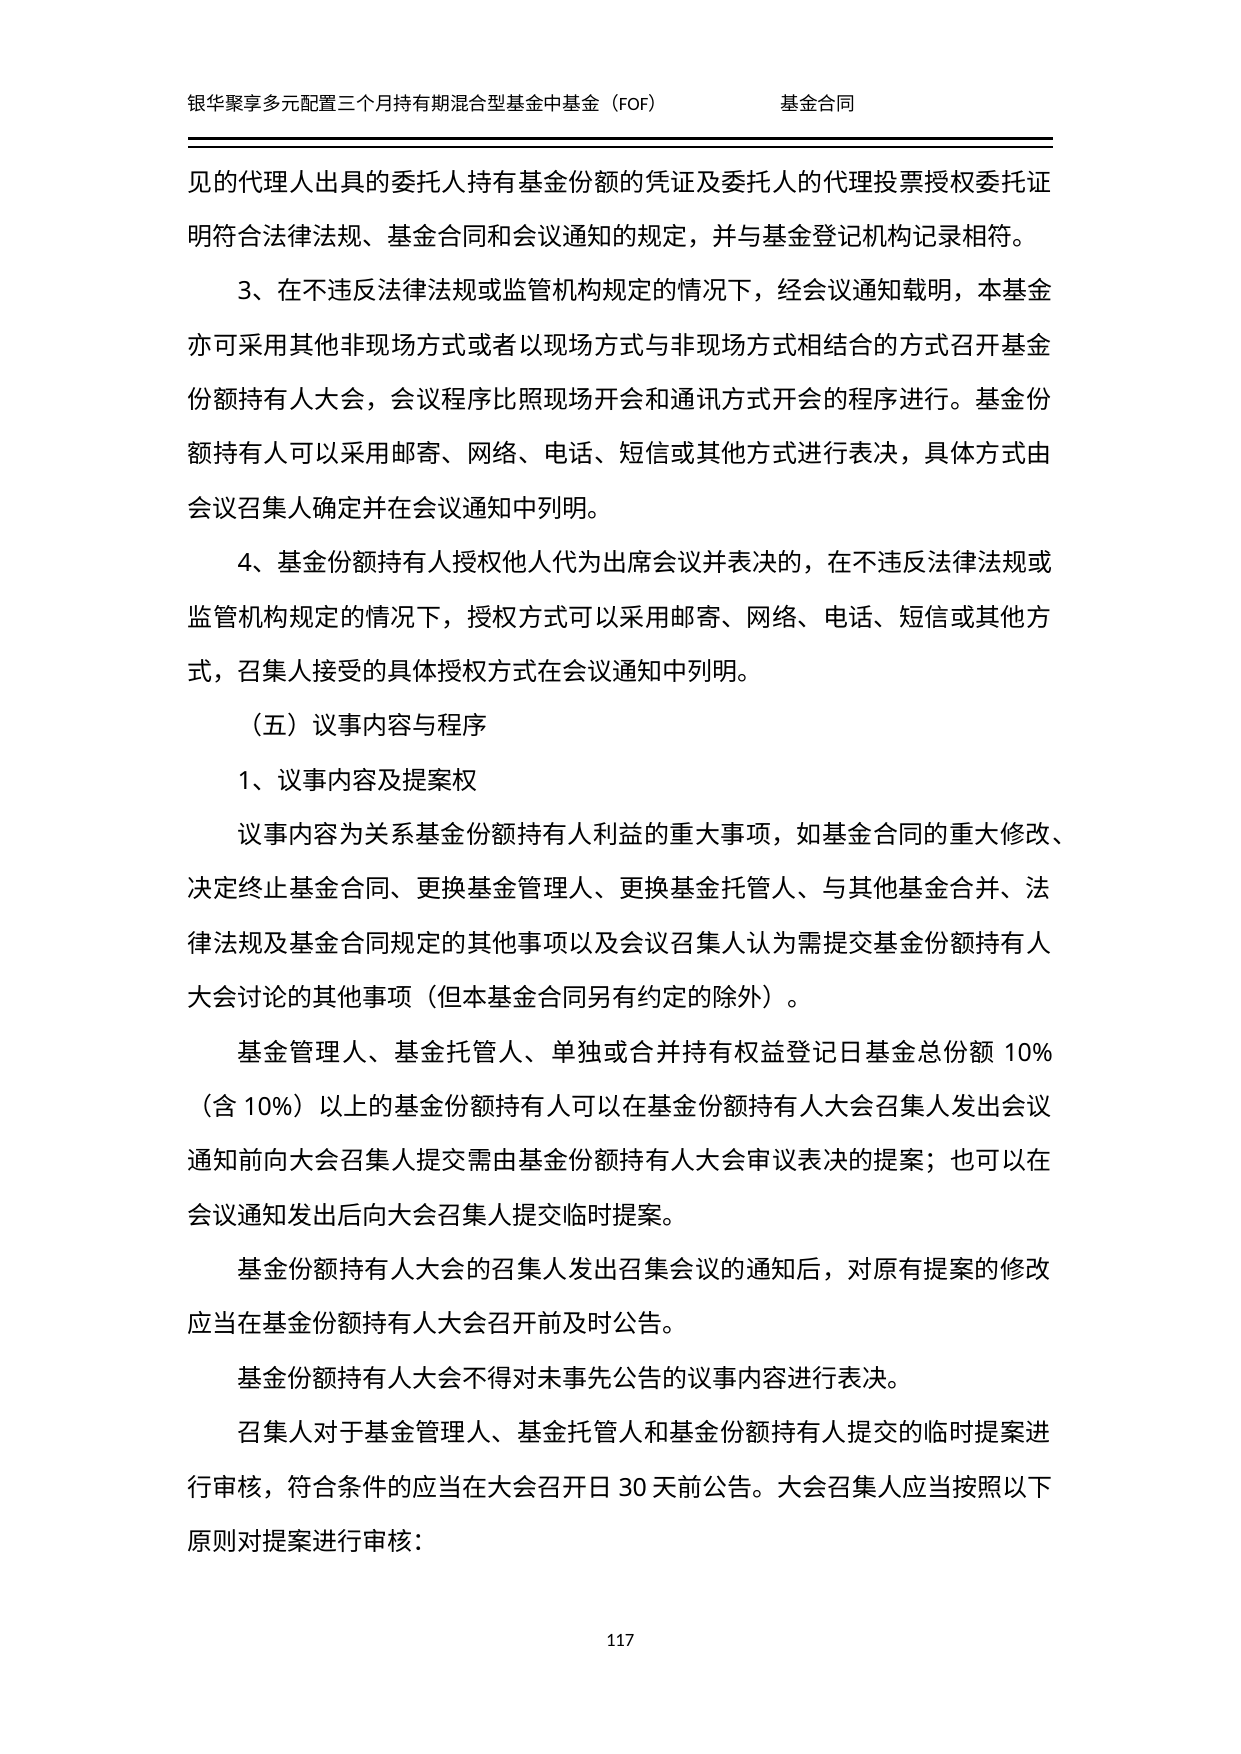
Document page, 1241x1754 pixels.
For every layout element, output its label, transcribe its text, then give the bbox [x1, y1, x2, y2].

text （五）议事内容与程序 [187, 706, 1053, 742]
text 1、议事内容及提案权 [187, 760, 1053, 796]
text 议事内容为关系基金份额持有人利益的重大事项，如基金合同的重大修改、决定终止基金合同、更换基金管理人、更换基金托管人、与其他基金合并、法律法规及基金合同规定的其他事项以及会议召集人认为需提交基金份额持有人大会讨论的其他事项（但本基金合同另有约定的除外）。 [187, 814, 1053, 1014]
text 基金份额持有人大会的召集人发出召集会议的通知后，对原有提案的修改应当在基金份额持有人大会召开前及时公告。 [187, 1249, 1053, 1340]
text 基金管理人、基金托管人、单独或合并持有权益登记日基金总份额10%（含10%）以上的基金份额持有人可以在基金份额持有人大会召集人发出会议通知前向大会召集人提交需由基金份额持有人大会审议表决的提案；也可以在会议通知发出后向大会召集人提交临时提案。 [187, 1032, 1053, 1231]
text 3、在不违反法律法规或监管机构规定的情况下，经会议通知载明，本基金亦可采用其他非现场方式或者以现场方式与非现场方式相结合的方式召开基金份额持有人大会，会议程序比照现场开会和通讯方式开会的程序进行。基金份额持有人可以采用邮寄、网络、电话、短信或其他方式进行表决，具体方式由会议召集人确定并在会议通知中列明。 [187, 271, 1053, 524]
text 4、基金份额持有人授权他人代为出席会议并表决的，在不违反法律法规或监管机构规定的情况下，授权方式可以采用邮寄、网络、电话、短信或其他方式，召集人接受的具体授权方式在会议通知中列明。 [187, 543, 1053, 688]
text 召集人对于基金管理人、基金托管人和基金份额持有人提交的临时提案进行审核，符合条件的应当在大会召开日30天前公告。大会召集人应当按照以下原则对提案进行审核： [187, 1413, 1053, 1558]
text 基金份额持有人大会不得对未事先公告的议事内容进行表决。 [187, 1358, 1053, 1394]
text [187, 162, 1053, 253]
